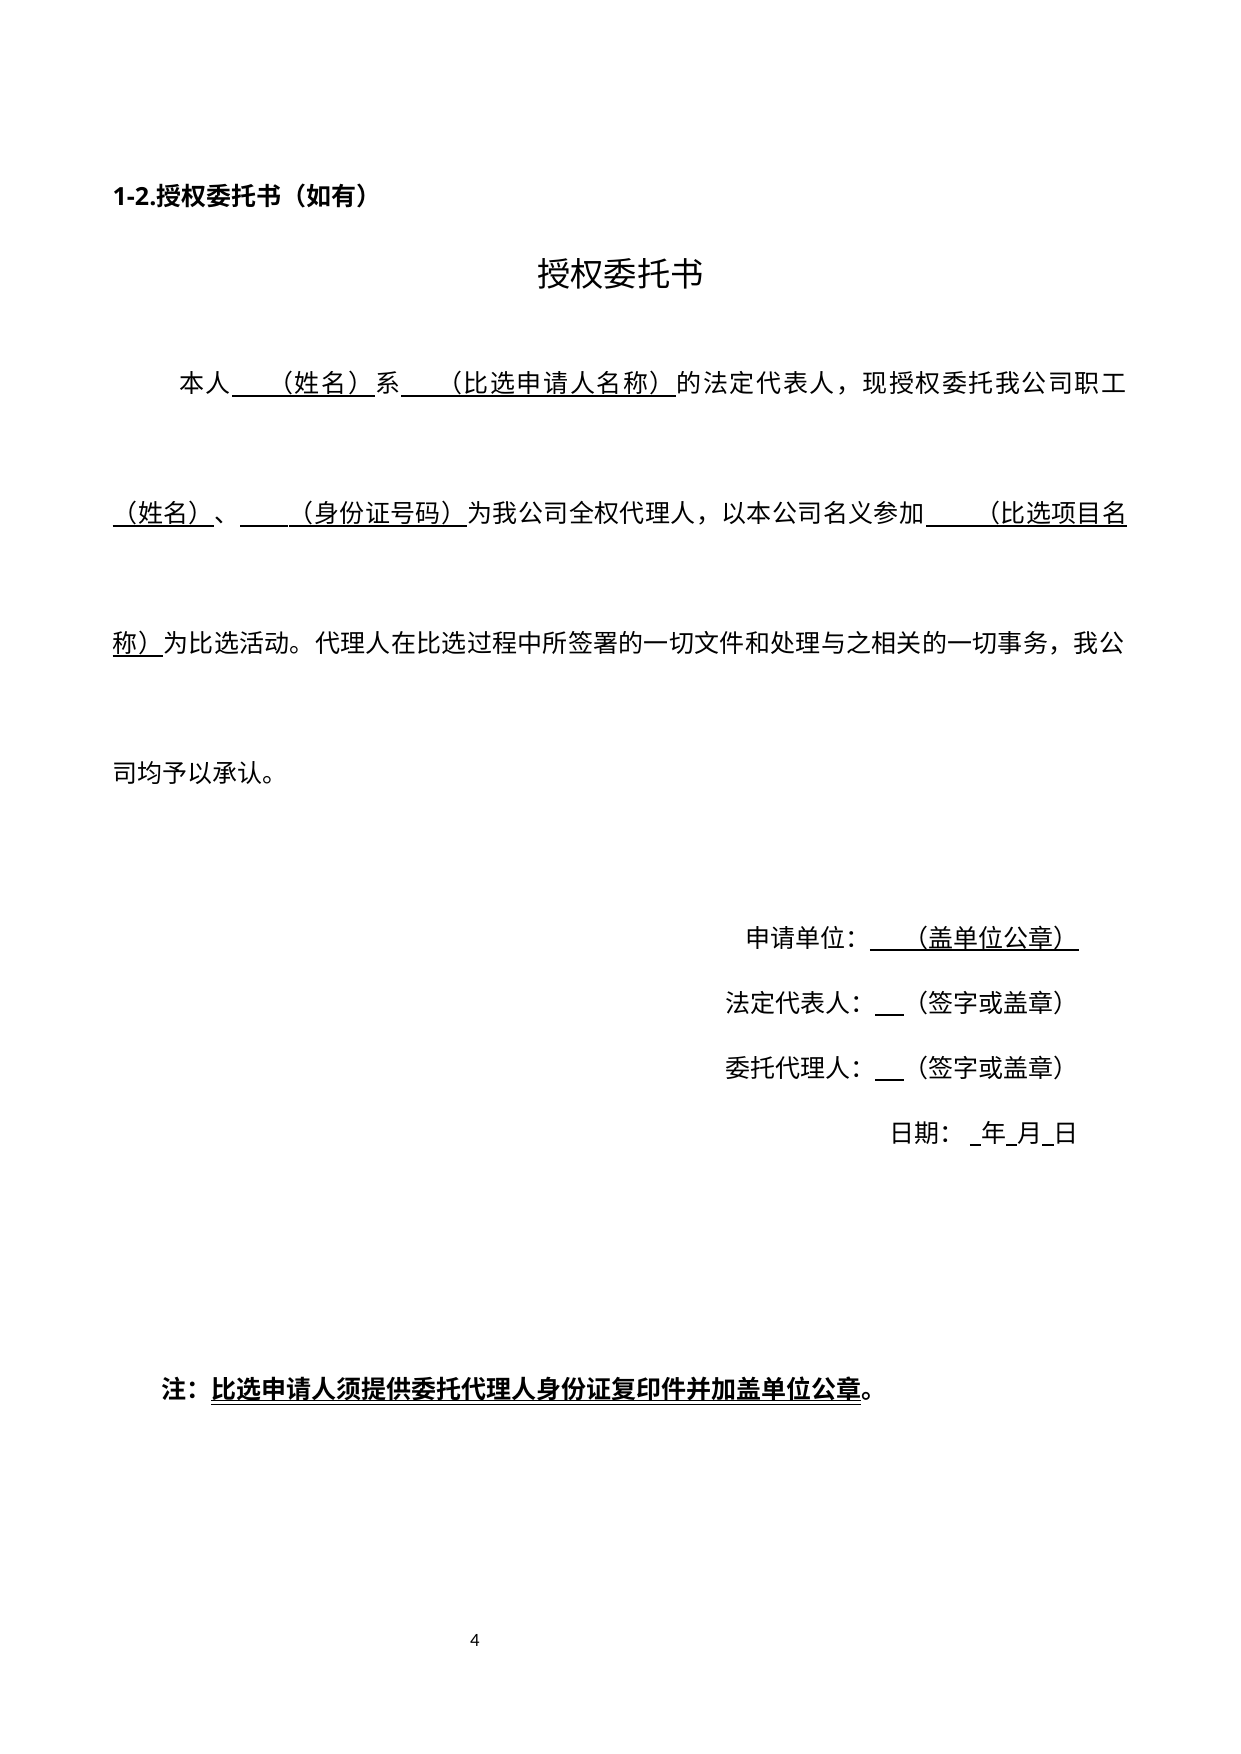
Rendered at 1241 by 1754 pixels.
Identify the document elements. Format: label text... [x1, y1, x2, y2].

text 日期： 年 月 日 [112, 1099, 1078, 1164]
text 1-2.授权委托书（如有） [112, 162, 1128, 227]
text 委托代理人： （签字或盖章） [112, 1034, 1078, 1099]
text 授权委托书 [112, 239, 1128, 304]
text 注：比选申请人须提供委托代理人身份证复印件并加盖单位公章。 [119, 1355, 1121, 1420]
text 申请单位： （盖单位公章） [112, 904, 1078, 969]
text 法定代表人： （签字或盖章） [112, 969, 1078, 1034]
text 本人 （姓名）系 （比选申请人名称）的法定代表人，现授权委托我公司职工 （姓名）、 （身份证号码）为我公司全权代理人，以本公司名义参加 （比选项目名称）为比选活动。代理人在比选过程中所签署的一切文件和处理与之相关的一切事务，我公司均予以承认。 [112, 349, 1128, 804]
